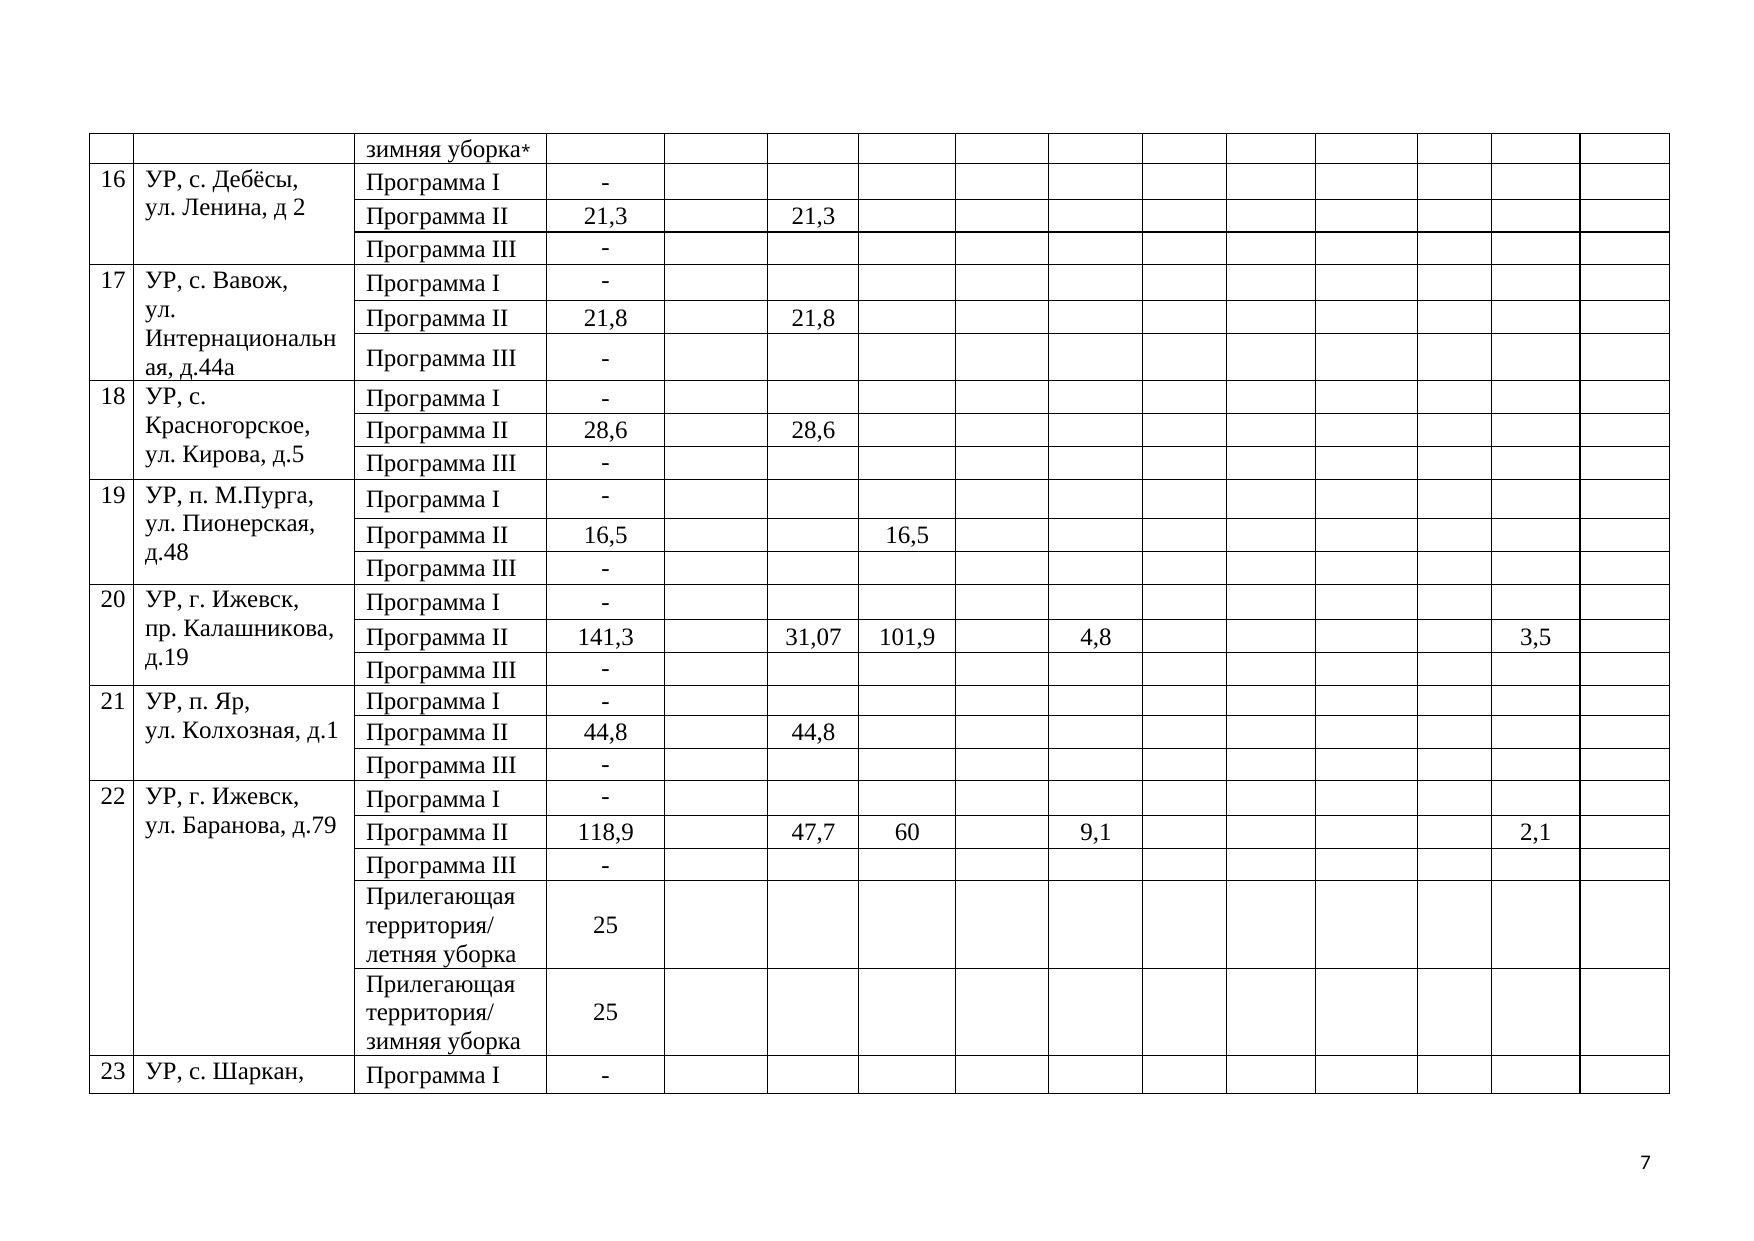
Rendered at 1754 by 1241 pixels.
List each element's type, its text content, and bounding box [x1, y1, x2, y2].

table_cell Программа III [355, 233, 546, 264]
table_cell [665, 519, 767, 551]
table_cell [1316, 334, 1417, 380]
table_cell [859, 552, 955, 583]
table_cell 21 [90, 686, 133, 780]
table_cell [1418, 414, 1491, 446]
table_cell [859, 1056, 955, 1092]
table_cell [859, 447, 955, 479]
table_cell [1492, 716, 1579, 748]
table_cell [1581, 200, 1669, 231]
table_cell [1227, 233, 1315, 264]
table_cell [1581, 749, 1669, 780]
table_cell [1581, 620, 1669, 652]
table_cell [665, 686, 767, 715]
table_cell [1316, 265, 1417, 300]
table_cell 19 [90, 480, 133, 583]
table_cell [1227, 585, 1315, 619]
table_cell [768, 552, 858, 583]
table_cell [956, 1056, 1048, 1092]
table_cell 25 [547, 881, 664, 968]
table_cell [956, 381, 1048, 413]
table_cell [1492, 414, 1579, 446]
table_cell УР, г. Ижевск, ул. Баранова, д.79 [134, 781, 354, 1055]
table_cell 18 [90, 381, 133, 479]
table_cell [1492, 200, 1579, 231]
table_cell Программа I [355, 265, 546, 300]
table_cell [1492, 480, 1579, 518]
table_cell Программа I [355, 686, 546, 715]
table_cell [1316, 749, 1417, 780]
table_cell [768, 480, 858, 518]
table_cell [1049, 1056, 1142, 1092]
table_cell [1049, 849, 1142, 880]
table_cell [1316, 447, 1417, 479]
table_cell [1143, 816, 1226, 848]
table_cell - [547, 265, 664, 300]
table_cell [956, 265, 1048, 300]
table_cell [665, 749, 767, 780]
table_cell [1143, 749, 1226, 780]
table_cell - [547, 381, 664, 413]
table_cell - [547, 164, 664, 199]
table_cell [859, 134, 955, 163]
table_cell [956, 414, 1048, 446]
table_cell [859, 381, 955, 413]
table_cell УР, с. Красногорское, ул. Кирова, д.5 [134, 381, 354, 479]
table_cell [1049, 414, 1142, 446]
table_cell [1492, 134, 1579, 163]
table_cell [1049, 716, 1142, 748]
table_cell [1492, 301, 1579, 333]
table_cell [1143, 849, 1226, 880]
table_cell - [547, 585, 664, 619]
table_cell [1143, 301, 1226, 333]
table_cell [1143, 447, 1226, 479]
table_cell [665, 1056, 767, 1092]
table_cell [859, 881, 955, 968]
table_cell [1581, 781, 1669, 815]
table_cell [956, 716, 1048, 748]
table_cell [665, 447, 767, 479]
table_cell Программа III [355, 447, 546, 479]
table_cell [956, 585, 1048, 619]
table_cell [1316, 414, 1417, 446]
table_cell [1492, 653, 1579, 685]
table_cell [134, 1056, 354, 1092]
table_cell [1143, 552, 1226, 583]
table_cell [1492, 1056, 1579, 1092]
table_cell 47,7 [768, 816, 858, 848]
table_cell [956, 301, 1048, 333]
table_cell [1143, 1056, 1226, 1092]
table_cell УР, г. Ижевск, пр. Калашникова, д.19 [134, 585, 354, 685]
table_cell [1227, 164, 1315, 199]
table_cell 101,9 [859, 620, 955, 652]
table_cell [1316, 781, 1417, 815]
table_cell [859, 686, 955, 715]
table_cell [1581, 301, 1669, 333]
table_cell - [547, 334, 664, 380]
table_cell [768, 585, 858, 619]
table_cell 21,3 [547, 200, 664, 231]
table_cell [1316, 849, 1417, 880]
table_cell [1418, 480, 1491, 518]
table_cell 25 [547, 969, 664, 1055]
table_cell [1418, 233, 1491, 264]
table_cell [1418, 849, 1491, 880]
table_cell [1581, 519, 1669, 551]
table_cell - [547, 1056, 664, 1092]
table_cell [665, 653, 767, 685]
table_cell [1581, 164, 1669, 199]
table_cell [956, 686, 1048, 715]
table_cell [1492, 969, 1579, 1055]
table_cell [1143, 716, 1226, 748]
table_cell УР, п. М.Пурга, ул. Пионерская, д.48 [134, 480, 354, 583]
table_cell [859, 233, 955, 264]
table_cell [1492, 265, 1579, 300]
table_cell [1143, 686, 1226, 715]
table_cell [1316, 686, 1417, 715]
table_cell - [547, 653, 664, 685]
table_cell [1049, 781, 1142, 815]
table_cell [956, 849, 1048, 880]
table_cell [859, 716, 955, 748]
table_cell [1049, 381, 1142, 413]
table_cell [1492, 447, 1579, 479]
table_cell [859, 969, 955, 1055]
table_cell - [547, 849, 664, 880]
table_cell [1581, 381, 1669, 413]
table_cell [1316, 200, 1417, 231]
table_cell [859, 301, 955, 333]
table_cell Прилегающая территория/ летняя уборка [355, 881, 546, 968]
table_cell Программа III [355, 653, 546, 685]
table_cell [768, 749, 858, 780]
table_cell [1143, 969, 1226, 1055]
table_cell [1227, 381, 1315, 413]
table_cell 31,07 [768, 620, 858, 652]
table_cell [859, 849, 955, 880]
table_cell [1227, 334, 1315, 380]
table_cell [859, 653, 955, 685]
table_cell [1316, 480, 1417, 518]
table_cell Программа I [355, 164, 546, 199]
table_cell [956, 447, 1048, 479]
table_cell [1227, 716, 1315, 748]
table_cell [859, 265, 955, 300]
table_cell [1316, 134, 1417, 163]
table_cell [1227, 552, 1315, 583]
table_cell [1227, 969, 1315, 1055]
table_cell [956, 620, 1048, 652]
table_cell 17 [90, 265, 133, 380]
table_cell [1227, 134, 1315, 163]
table_cell 2,1 [1492, 816, 1579, 848]
table_cell УР, с. Дебёсы, ул. Ленина, д 2 [134, 164, 354, 264]
table_cell [956, 552, 1048, 583]
table_cell [1418, 816, 1491, 848]
table_cell [859, 480, 955, 518]
table_cell [1581, 653, 1669, 685]
table_cell [1049, 585, 1142, 619]
table_cell [1143, 200, 1226, 231]
table_cell Программа II [355, 414, 546, 446]
table_cell [1049, 265, 1142, 300]
table_cell [859, 414, 955, 446]
table_cell [1143, 334, 1226, 380]
table_cell [1316, 585, 1417, 619]
table_cell [956, 653, 1048, 685]
table_cell [1418, 134, 1491, 163]
table_cell [1418, 881, 1491, 968]
table_cell 23 [90, 1056, 133, 1092]
table_cell [1418, 301, 1491, 333]
table_cell 360 [547, 134, 664, 163]
table_cell [768, 164, 858, 199]
table_cell [859, 164, 955, 199]
table_cell [1143, 781, 1226, 815]
table_cell - [547, 447, 664, 479]
table_cell [1492, 519, 1579, 551]
table_cell [1316, 881, 1417, 968]
table_cell - [547, 686, 664, 715]
table_cell [1227, 881, 1315, 968]
table_cell - [547, 749, 664, 780]
table_cell [1143, 233, 1226, 264]
table_cell [1049, 552, 1142, 583]
table_cell [665, 480, 767, 518]
table_cell [1143, 881, 1226, 968]
table_cell УР, п. Яр, ул. Колхозная, д.1 [134, 686, 354, 780]
table_cell [768, 334, 858, 380]
table_cell Программа II [355, 716, 546, 748]
table_cell [1492, 164, 1579, 199]
table_cell [665, 301, 767, 333]
table_cell [665, 334, 767, 380]
table_cell Программа II [355, 620, 546, 652]
table_cell - [547, 781, 664, 815]
table_cell [768, 265, 858, 300]
table_cell Программа I [355, 585, 546, 619]
table_cell [956, 233, 1048, 264]
table_cell [1143, 414, 1226, 446]
table_cell [1227, 200, 1315, 231]
table_cell Программа III [355, 552, 546, 583]
table_cell 22 [90, 781, 133, 1055]
table_cell [768, 1056, 858, 1092]
table_cell [1418, 381, 1491, 413]
table_cell [1143, 653, 1226, 685]
table_cell [1418, 200, 1491, 231]
table_cell [768, 881, 858, 968]
table_cell 28,6 [547, 414, 664, 446]
table_cell [1418, 749, 1491, 780]
table_cell [1227, 414, 1315, 446]
table_cell [768, 447, 858, 479]
table_cell [1581, 233, 1669, 264]
table_cell [665, 233, 767, 264]
table_cell [859, 585, 955, 619]
table_cell [1227, 519, 1315, 551]
table_cell [1227, 447, 1315, 479]
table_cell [355, 134, 546, 163]
table_cell [1492, 781, 1579, 815]
table_cell [1418, 653, 1491, 685]
table_cell [768, 969, 858, 1055]
table_cell [1227, 480, 1315, 518]
table_cell [1581, 447, 1669, 479]
table_cell [665, 620, 767, 652]
table_cell [1492, 686, 1579, 715]
table_cell [1418, 552, 1491, 583]
table_cell 28,6 [768, 414, 858, 446]
table_cell [1143, 480, 1226, 518]
table_cell [1143, 585, 1226, 619]
table_cell [1227, 781, 1315, 815]
table_cell [1492, 552, 1579, 583]
table_cell [956, 519, 1048, 551]
table_cell Программа II [355, 519, 546, 551]
table_cell [1316, 164, 1417, 199]
table_cell [1049, 233, 1142, 264]
table_cell [1492, 849, 1579, 880]
table_cell [1316, 969, 1417, 1055]
table_cell [1049, 969, 1142, 1055]
table_cell [1581, 849, 1669, 880]
table_cell [956, 200, 1048, 231]
table_cell [1049, 480, 1142, 518]
table_cell [665, 414, 767, 446]
table_cell - [547, 552, 664, 583]
table_cell Программа I [355, 781, 546, 815]
table_cell [1418, 620, 1491, 652]
table_cell [1049, 164, 1142, 199]
table_cell Программа I [355, 1056, 546, 1092]
table_cell [1418, 1056, 1491, 1092]
table_cell [1143, 381, 1226, 413]
table_cell [665, 164, 767, 199]
table_cell - [547, 480, 664, 518]
table_cell [1581, 585, 1669, 619]
table_cell [1418, 519, 1491, 551]
table_cell [956, 134, 1048, 163]
table_cell [1418, 716, 1491, 748]
table_cell 44,8 [547, 716, 664, 748]
table_cell 141,3 [547, 620, 664, 652]
table_cell 16,5 [547, 519, 664, 551]
table_cell [1049, 334, 1142, 380]
table_cell [768, 381, 858, 413]
table_cell [859, 781, 955, 815]
table_cell Программа III [355, 334, 546, 380]
table_cell [1316, 1056, 1417, 1092]
table_cell 118,9 [547, 816, 664, 848]
table_cell [665, 585, 767, 619]
table_cell [1581, 134, 1669, 163]
table_cell [665, 552, 767, 583]
table_cell [665, 849, 767, 880]
table_cell [768, 781, 858, 815]
table_cell [665, 969, 767, 1055]
table_cell [1316, 301, 1417, 333]
table_cell [665, 716, 767, 748]
table_cell Прилегающая территория/ зимняя уборка [355, 969, 546, 1055]
table_cell 9,1 [1049, 816, 1142, 848]
table_cell 21,8 [547, 301, 664, 333]
table_cell [768, 134, 858, 163]
table_cell [1418, 447, 1491, 479]
table_cell [1581, 686, 1669, 715]
table_cell [1492, 233, 1579, 264]
table_cell [1581, 334, 1669, 380]
table_cell 44,8 [768, 716, 858, 748]
table_cell [1227, 849, 1315, 880]
table_cell [1418, 585, 1491, 619]
table_cell [1418, 781, 1491, 815]
table_cell [1492, 881, 1579, 968]
table_cell [665, 816, 767, 848]
table_cell Программа III [355, 849, 546, 880]
table_cell [1581, 1056, 1669, 1092]
table_cell [1316, 519, 1417, 551]
table_cell [1316, 552, 1417, 583]
table_cell [1227, 301, 1315, 333]
table_cell [1581, 969, 1669, 1055]
table_cell [665, 134, 767, 163]
table_cell [859, 749, 955, 780]
table_cell [859, 334, 955, 380]
table_cell [1492, 585, 1579, 619]
table_cell [956, 781, 1048, 815]
table_cell [665, 881, 767, 968]
table_cell [1049, 134, 1142, 163]
table_cell [768, 519, 858, 551]
table_cell [1316, 233, 1417, 264]
table_cell [1316, 816, 1417, 848]
table_cell 21,8 [768, 301, 858, 333]
table_cell [956, 164, 1048, 199]
table_cell Программа II [355, 301, 546, 333]
table_cell [1316, 716, 1417, 748]
table_cell [768, 849, 858, 880]
table_cell [1143, 620, 1226, 652]
table_cell [1143, 164, 1226, 199]
table_cell Программа I [355, 381, 546, 413]
table_cell [665, 381, 767, 413]
table_cell [956, 816, 1048, 848]
table_cell [1049, 301, 1142, 333]
table_cell [1581, 480, 1669, 518]
table_cell УР, с. Вавож, ул. Интернациональная, д.44а [134, 265, 354, 380]
table_cell [1049, 881, 1142, 968]
table_cell 16 [90, 164, 133, 264]
table_cell [1492, 334, 1579, 380]
table_cell [665, 265, 767, 300]
table_cell [1492, 749, 1579, 780]
table_cell [665, 200, 767, 231]
table_cell [1581, 414, 1669, 446]
table_cell [1418, 334, 1491, 380]
table_cell [1049, 749, 1142, 780]
table_cell Программа II [355, 816, 546, 848]
table_cell [1227, 1056, 1315, 1092]
table_cell [1492, 381, 1579, 413]
table_cell [1227, 816, 1315, 848]
table_cell [1316, 620, 1417, 652]
table_cell [859, 200, 955, 231]
table_cell Программа I [355, 480, 546, 518]
table_cell [1227, 620, 1315, 652]
table_cell [665, 781, 767, 815]
table_cell [1581, 881, 1669, 968]
table_cell [956, 881, 1048, 968]
table_cell [1581, 816, 1669, 848]
table_cell [1049, 686, 1142, 715]
table_cell [1049, 519, 1142, 551]
table_cell [1418, 265, 1491, 300]
table_cell 4,8 [1049, 620, 1142, 652]
table_cell [768, 233, 858, 264]
table_cell [1049, 200, 1142, 231]
table_cell [1049, 653, 1142, 685]
table_cell [1418, 686, 1491, 715]
table_cell [1143, 519, 1226, 551]
table_cell [1581, 552, 1669, 583]
table_cell Программа III [355, 749, 546, 780]
table_cell [768, 653, 858, 685]
table_cell [956, 749, 1048, 780]
table_cell [1581, 265, 1669, 300]
table_cell Программа II [355, 200, 546, 231]
table_cell [1316, 653, 1417, 685]
table_cell 16,5 [859, 519, 955, 551]
table_cell [1418, 969, 1491, 1055]
table_cell [1227, 265, 1315, 300]
table_cell [1227, 749, 1315, 780]
table_cell [768, 686, 858, 715]
table_cell [1418, 164, 1491, 199]
table_cell 21,3 [768, 200, 858, 231]
table_cell [1581, 716, 1669, 748]
table_cell 20 [90, 585, 133, 685]
table_cell 3,5 [1492, 620, 1579, 652]
table_cell - [547, 233, 664, 264]
table_cell [1316, 381, 1417, 413]
table_cell [1143, 265, 1226, 300]
table_cell 60 [859, 816, 955, 848]
table_cell [1049, 447, 1142, 479]
table_cell [956, 480, 1048, 518]
table_cell [956, 969, 1048, 1055]
table_cell [1143, 134, 1226, 163]
table_cell [956, 334, 1048, 380]
table_cell [1227, 653, 1315, 685]
table_cell [1227, 686, 1315, 715]
